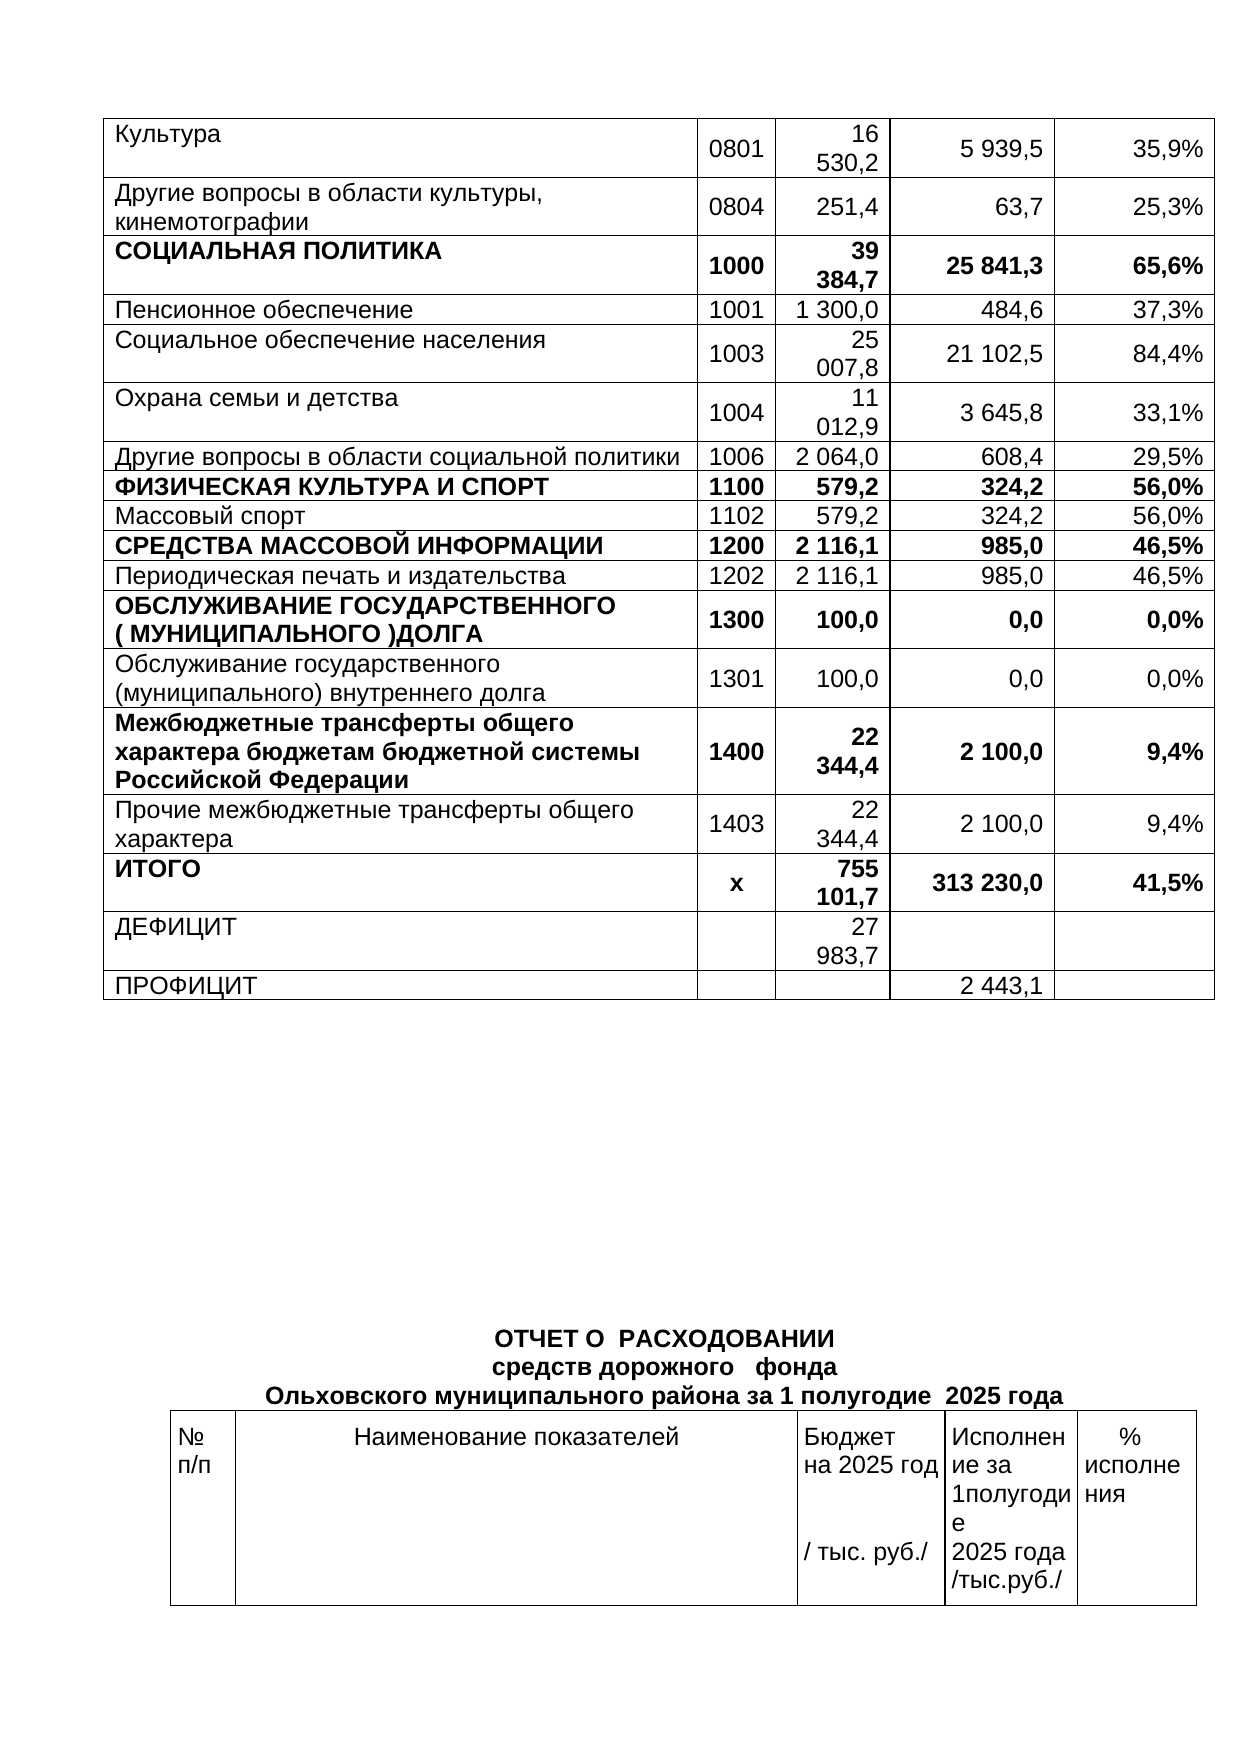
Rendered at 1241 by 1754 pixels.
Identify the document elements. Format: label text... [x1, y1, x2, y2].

text Ольховского муниципального района за 1 полугодие 2025 года [177, 1381, 1152, 1410]
table_cell 39 384,7 [776, 236, 889, 294]
table_cell 46,5% [1055, 531, 1214, 560]
table_cell 324,2 [891, 471, 1054, 500]
table_cell СОЦИАЛЬНАЯ ПОЛИТИКА [104, 236, 697, 294]
table_cell 251,4 [776, 178, 889, 235]
table_cell 579,2 [776, 501, 889, 530]
table_cell 9,4% [1055, 795, 1214, 852]
table_cell 84,4% [1055, 325, 1214, 382]
table_cell 25 007,8 [776, 325, 889, 382]
table_cell 324,2 [891, 501, 1054, 530]
table_cell 313 230,0 [891, 854, 1054, 911]
table_cell 0,0 [891, 591, 1054, 648]
table_cell 0,0 [891, 649, 1054, 707]
table_cell 1301 [698, 649, 775, 707]
table_cell 484,6 [891, 295, 1054, 323]
table_cell 0804 [698, 178, 775, 235]
table_cell ПРОФИЦИТ [104, 971, 697, 999]
table_cell 1400 [698, 708, 775, 794]
table_cell 25,3% [1055, 178, 1214, 235]
table_cell 22 344,4 [776, 708, 889, 794]
table_cell 1006 [698, 442, 775, 470]
table_cell 56,0% [1055, 501, 1214, 530]
table_header № п/п [171, 1411, 235, 1604]
table_cell 46,5% [1055, 561, 1214, 589]
table_cell 1003 [698, 325, 775, 382]
table_header Наименование показателей [236, 1411, 797, 1604]
table_cell 21 102,5 [891, 325, 1054, 382]
table_cell СРЕДСТВА МАССОВОЙ ИНФОРМАЦИИ [104, 531, 697, 560]
table_cell Культура [104, 119, 697, 177]
table_cell 1 300,0 [776, 295, 889, 323]
table_cell 37,3% [1055, 295, 1214, 323]
table_cell 2 116,1 [776, 531, 889, 560]
table_cell 25 841,3 [891, 236, 1054, 294]
table_cell 2 116,1 [776, 561, 889, 589]
table_cell Межбюджетные трансферты общего характера бюджетам бюджетной системы Российской Федерации [104, 708, 697, 794]
table_cell 65,6% [1055, 236, 1214, 294]
table_cell 985,0 [891, 561, 1054, 589]
table_cell 22 344,4 [776, 795, 889, 852]
table_cell 608,4 [891, 442, 1054, 470]
table_cell 9,4% [1055, 708, 1214, 794]
table_cell 41,5% [1055, 854, 1214, 911]
table_cell 33,1% [1055, 383, 1214, 441]
table_cell 1300 [698, 591, 775, 648]
table_cell 5 939,5 [891, 119, 1054, 177]
table_cell ФИЗИЧЕСКАЯ КУЛЬТУРА И СПОРТ [104, 471, 697, 500]
table_cell [698, 971, 775, 999]
table_cell ДЕФИЦИТ [104, 912, 697, 969]
table_cell 29,5% [1055, 442, 1214, 470]
table_cell Пенсионное обеспечение [104, 295, 697, 323]
text ОТЧЕТ О РАСХОДОВАНИИ [177, 1323, 1152, 1352]
table_cell 0,0% [1055, 591, 1214, 648]
table_cell ИТОГО [104, 854, 697, 911]
table_cell [891, 912, 1054, 969]
table_header Бюджет на 2025 год / тыс. руб./ [798, 1411, 944, 1604]
table_cell 63,7 [891, 178, 1054, 235]
table_cell Массовый спорт [104, 501, 697, 530]
table_cell Другие вопросы в области социальной политики [104, 442, 697, 470]
table_cell 27 983,7 [776, 912, 889, 969]
table_cell 100,0 [776, 649, 889, 707]
table_cell 3 645,8 [891, 383, 1054, 441]
table_cell Охрана семьи и детства [104, 383, 697, 441]
table_cell 1102 [698, 501, 775, 530]
table_cell [1055, 971, 1214, 999]
table_cell 2 064,0 [776, 442, 889, 470]
table_cell 1200 [698, 531, 775, 560]
table_cell 35,9% [1055, 119, 1214, 177]
table_cell 755 101,7 [776, 854, 889, 911]
table_cell 1202 [698, 561, 775, 589]
table_cell 1001 [698, 295, 775, 323]
table_header Исполнение за 1полугодие 2025 года /тыс.руб./ [946, 1411, 1077, 1604]
table_cell ОБСЛУЖИВАНИЕ ГОСУДАРСТВЕННОГО ( МУНИЦИПАЛЬНОГО )ДОЛГА [104, 591, 697, 648]
table_cell 985,0 [891, 531, 1054, 560]
table_cell 0,0% [1055, 649, 1214, 707]
table_cell Обслуживание государственного (муниципального) внутреннего долга [104, 649, 697, 707]
table_cell Прочие межбюджетные трансферты общего характера [104, 795, 697, 852]
table_cell Периодическая печать и издательства [104, 561, 697, 589]
table_cell 1100 [698, 471, 775, 500]
table_cell 100,0 [776, 591, 889, 648]
table_cell 2 100,0 [891, 708, 1054, 794]
table_cell 56,0% [1055, 471, 1214, 500]
table_header % исполнения [1078, 1411, 1196, 1604]
table_cell 11 012,9 [776, 383, 889, 441]
table_cell 2 443,1 [891, 971, 1054, 999]
table_cell 579,2 [776, 471, 889, 500]
table_cell 2 100,0 [891, 795, 1054, 852]
table_cell 16 530,2 [776, 119, 889, 177]
table_cell 1004 [698, 383, 775, 441]
table_cell [1055, 912, 1214, 969]
table_cell Другие вопросы в области культуры, кинемотографии [104, 178, 697, 235]
table_cell 1000 [698, 236, 775, 294]
table_cell 1403 [698, 795, 775, 852]
table_cell 0801 [698, 119, 775, 177]
table_cell Социальное обеспечение населения [104, 325, 697, 382]
table_cell х [698, 854, 775, 911]
text средств дорожного фонда [177, 1352, 1152, 1381]
table_cell [698, 912, 775, 969]
table_cell [776, 971, 889, 999]
